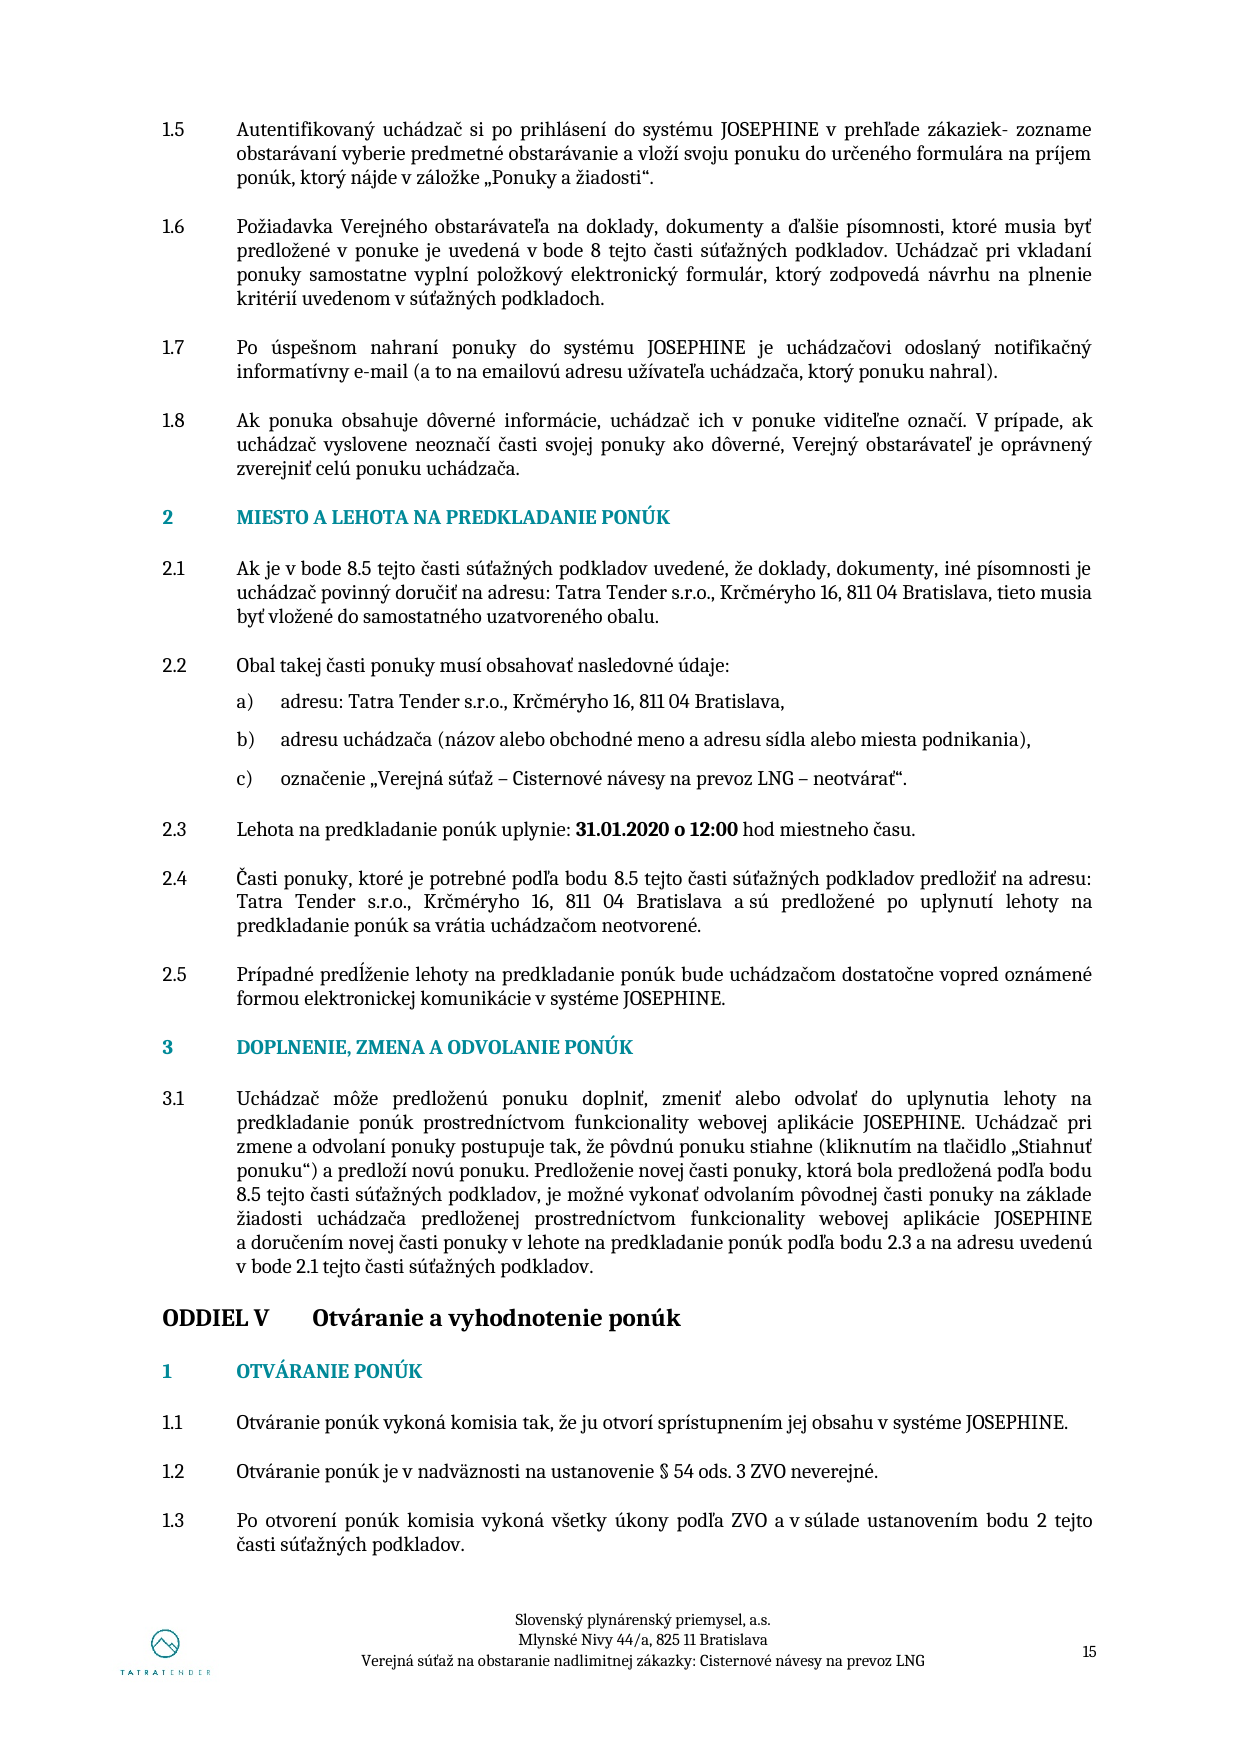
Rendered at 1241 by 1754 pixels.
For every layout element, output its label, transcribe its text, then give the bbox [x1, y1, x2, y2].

subtitle Obal takej časti ponuky musí obsahovať nasledovné údaje: [162, 653, 1093, 677]
subtitle Otváranie ponúk [162, 1359, 1093, 1383]
subtitle Uchádzač môže predloženú ponuku doplniť, zmeniť alebo odvolať do uplynutia lehoty na predkladanie ponúk prostredníctvom funkcionality webovej aplikácie JOSEPHINE. Uchádzač pri zmene a odvolaní ponuky postupuje tak, že pôvdnú ponuku stiahne (kliknutím na tlačidlo „Stiahnuť ponuku“) a predloží novú ponuku. Predloženie novej časti ponuky, ktorá bola predložená podľa bodu 8.5 tejto časti súťažných podkladov, je možné vykonať odvolaním pôvodnej časti ponuky na základe žiadosti uchádzača predloženej prostredníctvom funkcionality webovej aplikácie JOSEPHINE a doručením novej časti ponuky v lehote na predkladanie ponúk podľa bodu 21.3 a na adresu uvedenú v bode 21.1 tejto časti súťažných podkladov. [162, 1087, 1093, 1278]
picture [99, 1605, 231, 1699]
subtitle Požiadavka Verejného obstarávateľa na doklady, dokumenty a ďalšie písomnosti, ktoré musia byť predložené v ponuke je uvedená v bode 8 tejto časti súťažných podkladov. Uchádzač pri vkladaní ponuky samostatne vyplní položkový elektronický formulár, ktorý zodpovedá návrhu na plnenie kritérií uvedenom v súťažných podkladoch. [162, 215, 1093, 311]
subtitle Po otvorení ponúk komisia vykoná všetky úkony podľa ZVO a v súlade ustanovením bodu 24 tejto časti súťažných podkladov. [162, 1508, 1093, 1556]
subtitle Časti ponuky, ktoré je potrebné podľa bodu 8.5 tejto časti súťažných podkladov predložiť na adresu: Tatra Tender s.r.o., Krčméryho 16, 811 04 Bratislava a sú predložené po uplynutí lehoty na predkladanie ponúk sa vrátia uchádzačom neotvorené. [162, 866, 1093, 938]
subtitle označenie „Verejná súťaž – Cisternové návesy na prevoz LNG – neotvárať“. [236, 766, 1093, 790]
subtitle Otváranie ponúk vykoná komisia tak, že ju otvorí sprístupnením jej obsahu v systéme JOSEPHINE. [162, 1410, 1093, 1434]
subtitle Doplnenie, zmena a odvolanie ponúk [162, 1036, 1093, 1060]
subtitle adresu: Tatra Tender s.r.o., Krčméryho 16, 811 04 Bratislava, [236, 690, 1093, 714]
subtitle Ak je v bode 8.5 tejto časti súťažných podkladov uvedené, že doklady, dokumenty, iné písomnosti je uchádzač povinný doručiť na adresu: Tatra Tender s.r.o., Krčméryho 16, 811 04 Bratislava, tieto musia byť vložené do samostatného uzatvoreného obalu. [162, 556, 1093, 628]
subtitle adresu uchádzača (názov alebo obchodné meno a adresu sídla alebo miesta podnikania), [236, 728, 1093, 752]
subtitle Ak ponuka obsahuje dôverné informácie, uchádzač ich v ponuke viditeľne označí. V prípade, ak uchádzač vyslovene neoznačí časti svojej ponuky ako dôverné, Verejný obstarávateľ je oprávnený zverejniť celú ponuku uchádzača. [162, 409, 1093, 481]
subtitle Otváranie ponúk je v nadväznosti na ustanovenie § 54 ods. 3 ZVO neverejné. [162, 1459, 1093, 1483]
subtitle Po úspešnom nahraní ponuky do systému JOSEPHINE je uchádzačovi odoslaný notifikačný informatívny e-mail (a to na emailovú adresu užívateľa uchádzača, ktorý ponuku nahral). [162, 336, 1093, 384]
subtitle Miesto a lehota na predkladanie ponúk [162, 506, 1093, 529]
subtitle Otváranie a vyhodnotenie ponúk [162, 1303, 1093, 1332]
subtitle Lehota na predkladanie ponúk uplynie: 31.01.2020 o 12:00 hod miestneho času. [162, 817, 1093, 841]
subtitle Prípadné predĺženie lehoty na predkladanie ponúk bude uchádzačom dostatočne vopred oznámené formou elektronickej komunikácie v systéme JOSEPHINE. [162, 963, 1093, 1011]
subtitle Autentifikovaný uchádzač si po prihlásení do systému JOSEPHINE v prehľade zákaziek- zozname obstarávaní vyberie predmetné obstarávanie a vloží svoju ponuku do určeného formulára na príjem ponúk, ktorý nájde v záložke „Ponuky a žiadosti“. [162, 118, 1093, 190]
